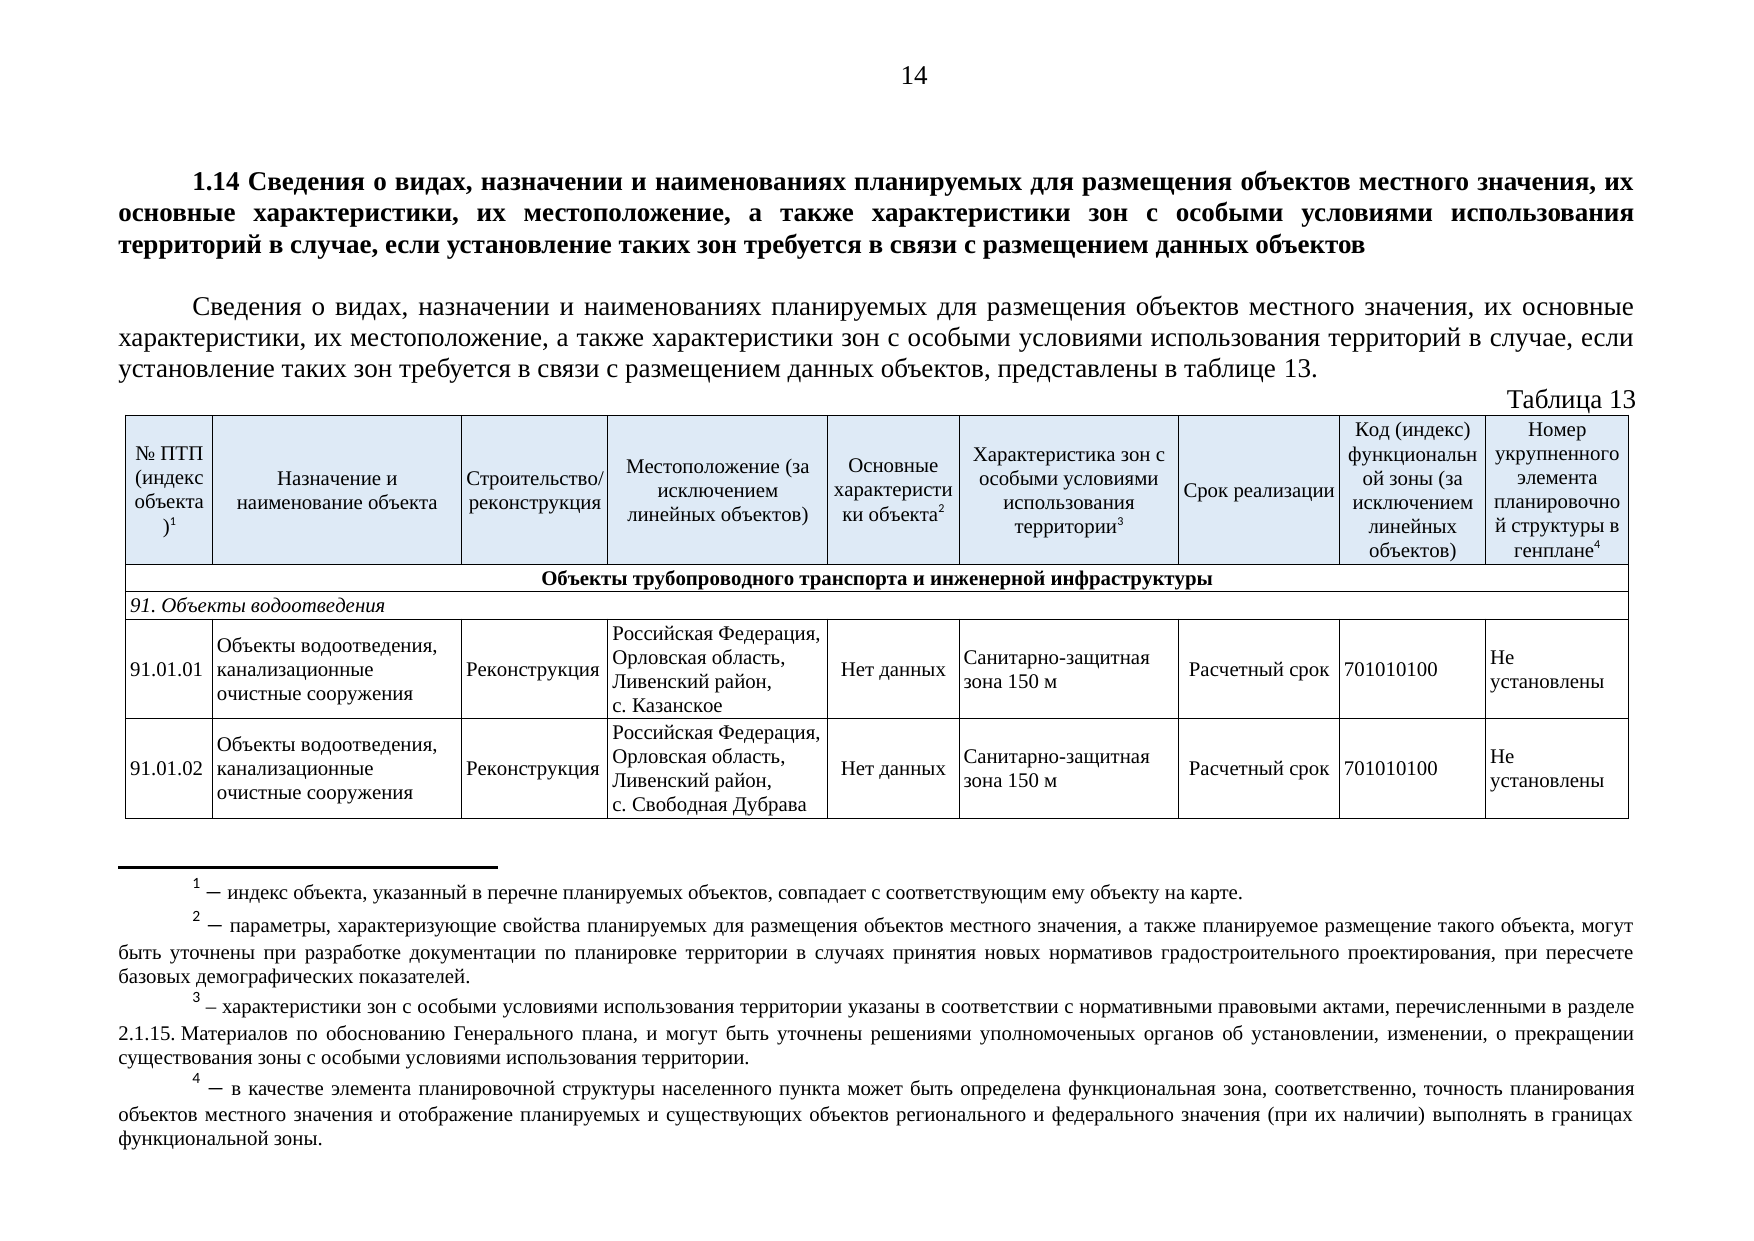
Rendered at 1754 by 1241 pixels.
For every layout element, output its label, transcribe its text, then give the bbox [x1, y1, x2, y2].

table_cell Российская Федерация, Орловская область, Ливенский район, с. Свободная Дубрава [608, 719, 827, 818]
text Сведения о видах, назначении и наименованиях планируемых для размещения объектов местного значения, их основные характеристики, их местоположение, а также характеристики зон с особыми условиями использования территорий в случае, если установление таких зон требуется в связи с размещением данных объектов, представлены в таблице 13. [118, 290, 1636, 383]
table_header Номер укрупненного элемента планировочной структуры в генплане [1486, 416, 1628, 564]
table_cell 91. Объекты водоотведения [126, 592, 1628, 618]
table_header Код (индекс) функциональной зоны (за исключением линейных объектов) [1340, 416, 1485, 564]
table_cell Расчетный срок [1179, 719, 1339, 818]
table_cell 701010100 [1340, 620, 1485, 718]
table_header Строительство/ реконструкция [462, 416, 607, 564]
table_header Срок реализации [1179, 416, 1339, 564]
table_cell Объекты водоотведения, канализационные очистные сооружения [213, 719, 461, 818]
table_cell Санитарно-защитная зона 150 м [960, 719, 1178, 818]
table_cell Реконструкция [462, 719, 607, 818]
table_cell 91.01.01 [126, 620, 212, 718]
table_header Характеристика зон с особыми условиями использования территории [960, 416, 1178, 564]
table_cell Не установлены [1486, 620, 1628, 718]
table_cell Нет данных [828, 719, 959, 818]
table_cell Реконструкция [462, 620, 607, 718]
table_cell Не установлены [1486, 719, 1628, 818]
subtitle 1.14 Сведения о видах, назначении и наименованиях планируемых для размещения объектов местного значения, их основные характеристики, их местоположение, а также характеристики зон с особыми условиями использования территорий в случае, если установление таких зон требуется в связи с размещением данных объектов [118, 165, 1636, 259]
table_header Назначение и наименование объекта [213, 416, 461, 564]
table_cell 91.01.02 [126, 719, 212, 818]
table_header Местоположение (за исключением линейных объектов) [608, 416, 827, 564]
table_cell Российская Федерация, Орловская область, Ливенский район, с. Казанское [608, 620, 827, 718]
table_cell Нет данных [828, 620, 959, 718]
table_header Основные характеристики объекта [828, 416, 959, 564]
table_cell Объекты трубопроводного транспорта и инженерной инфраструктуры [126, 565, 1628, 591]
table_header № ПТП (индекс объекта) [126, 416, 212, 564]
table_cell Санитарно-защитная зона 150 м [960, 620, 1178, 718]
table_cell 701010100 [1340, 719, 1485, 818]
table_cell Объекты водоотведения, канализационные очистные сооружения [213, 620, 461, 718]
table_cell Расчетный срок [1179, 620, 1339, 718]
text Таблица 13 [118, 383, 1636, 414]
